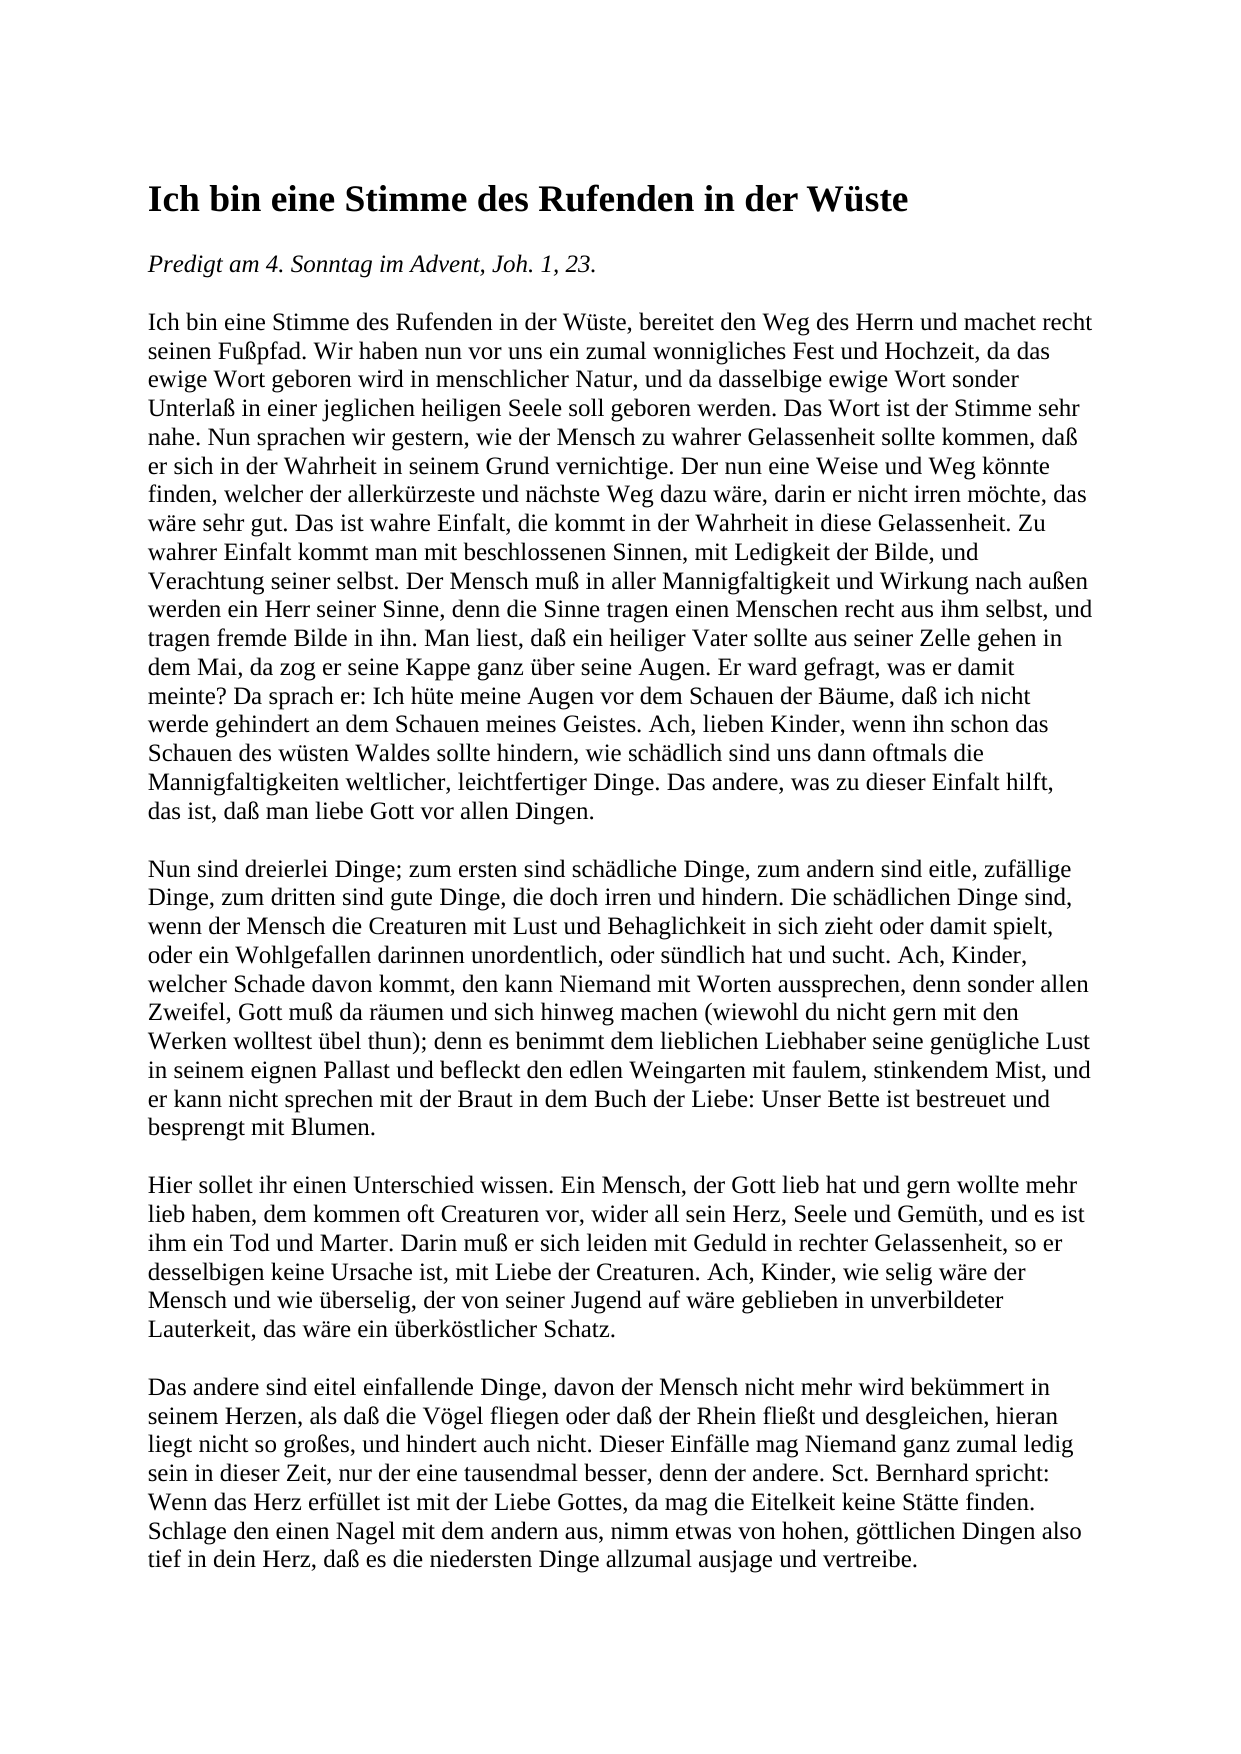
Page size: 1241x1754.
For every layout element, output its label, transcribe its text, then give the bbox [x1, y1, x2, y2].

text Das andere sind eitel einfallende Dinge, davon der Mensch nicht mehr wird bekümmert in seinem Herzen, als daß die Vögel fliegen oder daß der Rhein fließt und desgleichen, hieran liegt nicht so großes, und hindert auch nicht. Dieser Einfälle mag Niemand ganz zumal ledig sein in dieser Zeit, nur der eine tausendmal besser, denn der andere. Sct. Bernhard spricht: Wenn das Herz erfüllet ist mit der Liebe Gottes, da mag die Eitelkeit keine Stätte finden. Schlage den einen Nagel mit dem andern aus, nimm etwas von hohen, göttlichen Dingen also tief in dein Herz, daß es die niedersten Dinge allzumal ausjage und vertreibe. [148, 1372, 1093, 1573]
text Predigt am 4. Sonntag im Advent, Joh. 1, 23. [148, 249, 1093, 278]
text Ich bin eine Stimme des Rufenden in der Wüste, bereitet den Weg des Herrn und machet recht seinen Fußpfad. Wir haben nun vor uns ein zumal wonnigliches Fest und Hochzeit, da das ewige Wort geboren wird in menschlicher Natur, und da dasselbige ewige Wort sonder Unterlaß in einer jeglichen heiligen Seele soll geboren werden. Das Wort ist der Stimme sehr nahe. Nun sprachen wir gestern, wie der Mensch zu wahrer Gelassenheit sollte kommen, daß er sich in der Wahrheit in seinem Grund vernichtige. Der nun eine Weise und Weg könnte finden, welcher der allerkürzeste und nächste Weg dazu wäre, darin er nicht irren möchte, das wäre sehr gut. Das ist wahre Einfalt, die kommt in der Wahrheit in diese Gelassenheit. Zu wahrer Einfalt kommt man mit beschlossenen Sinnen, mit Ledigkeit der Bilde, und Verachtung seiner selbst. Der Mensch muß in aller Mannigfaltigkeit und Wirkung nach außen werden ein Herr seiner Sinne, denn die Sinne tragen einen Menschen recht aus ihm selbst, und tragen fremde Bilde in ihn. Man liest, daß ein heiliger Vater sollte aus seiner Zelle gehen in dem Mai, da zog er seine Kappe ganz über seine Augen. Er ward gefragt, was er damit meinte? Da sprach er: Ich hüte meine Augen vor dem Schauen der Bäume, daß ich nicht werde gehindert an dem Schauen meines Geistes. Ach, lieben Kinder, wenn ihn schon das Schauen des wüsten Waldes sollte hindern, wie schädlich sind uns dann oftmals die Mannigfaltigkeiten weltlicher, leichtfertiger Dinge. Das andere, was zu dieser Einfalt hilft, das ist, daß man liebe Gott vor allen Dingen. [148, 307, 1093, 824]
text Nun sind dreierlei Dinge; zum ersten sind schädliche Dinge, zum andern sind eitle, zufällige Dinge, zum dritten sind gute Dinge, die doch irren und hindern. Die schädlichen Dinge sind, wenn der Mensch die Creaturen mit Lust und Behaglichkeit in sich zieht oder damit spielt, oder ein Wohlgefallen darinnen unordentlich, oder sündlich hat und sucht. Ach, Kinder, welcher Schade davon kommt, den kann Niemand mit Worten aussprechen, denn sonder allen Zweifel, Gott muß da räumen und sich hinweg machen (wiewohl du nicht gern mit den Werken wolltest übel thun); denn es benimmt dem lieblichen Liebhaber seine genügliche Lust in seinem eignen Pallast und befleckt den edlen Weingarten mit faulem, stinkendem Mist, und er kann nicht sprechen mit der Braut in dem Buch der Liebe: Unser Bette ist bestreuet und besprengt mit Blumen. [148, 854, 1093, 1141]
text Hier sollet ihr einen Unterschied wissen. Ein Mensch, der Gott lieb hat und gern wollte mehr lieb haben, dem kommen oft Creaturen vor, wider all sein Herz, Seele und Gemüth, und es ist ihm ein Tod und Marter. Darin muß er sich leiden mit Geduld in rechter Gelassenheit, so er desselbigen keine Ursache ist, mit Liebe der Creaturen. Ach, Kinder, wie selig wäre der Mensch und wie überselig, der von seiner Jugend auf wäre geblieben in unverbildeter Lauterkeit, das wäre ein überköstlicher Schatz. [148, 1170, 1093, 1343]
subtitle Ich bin eine Stimme des Rufenden in der Wüste [148, 177, 1093, 220]
